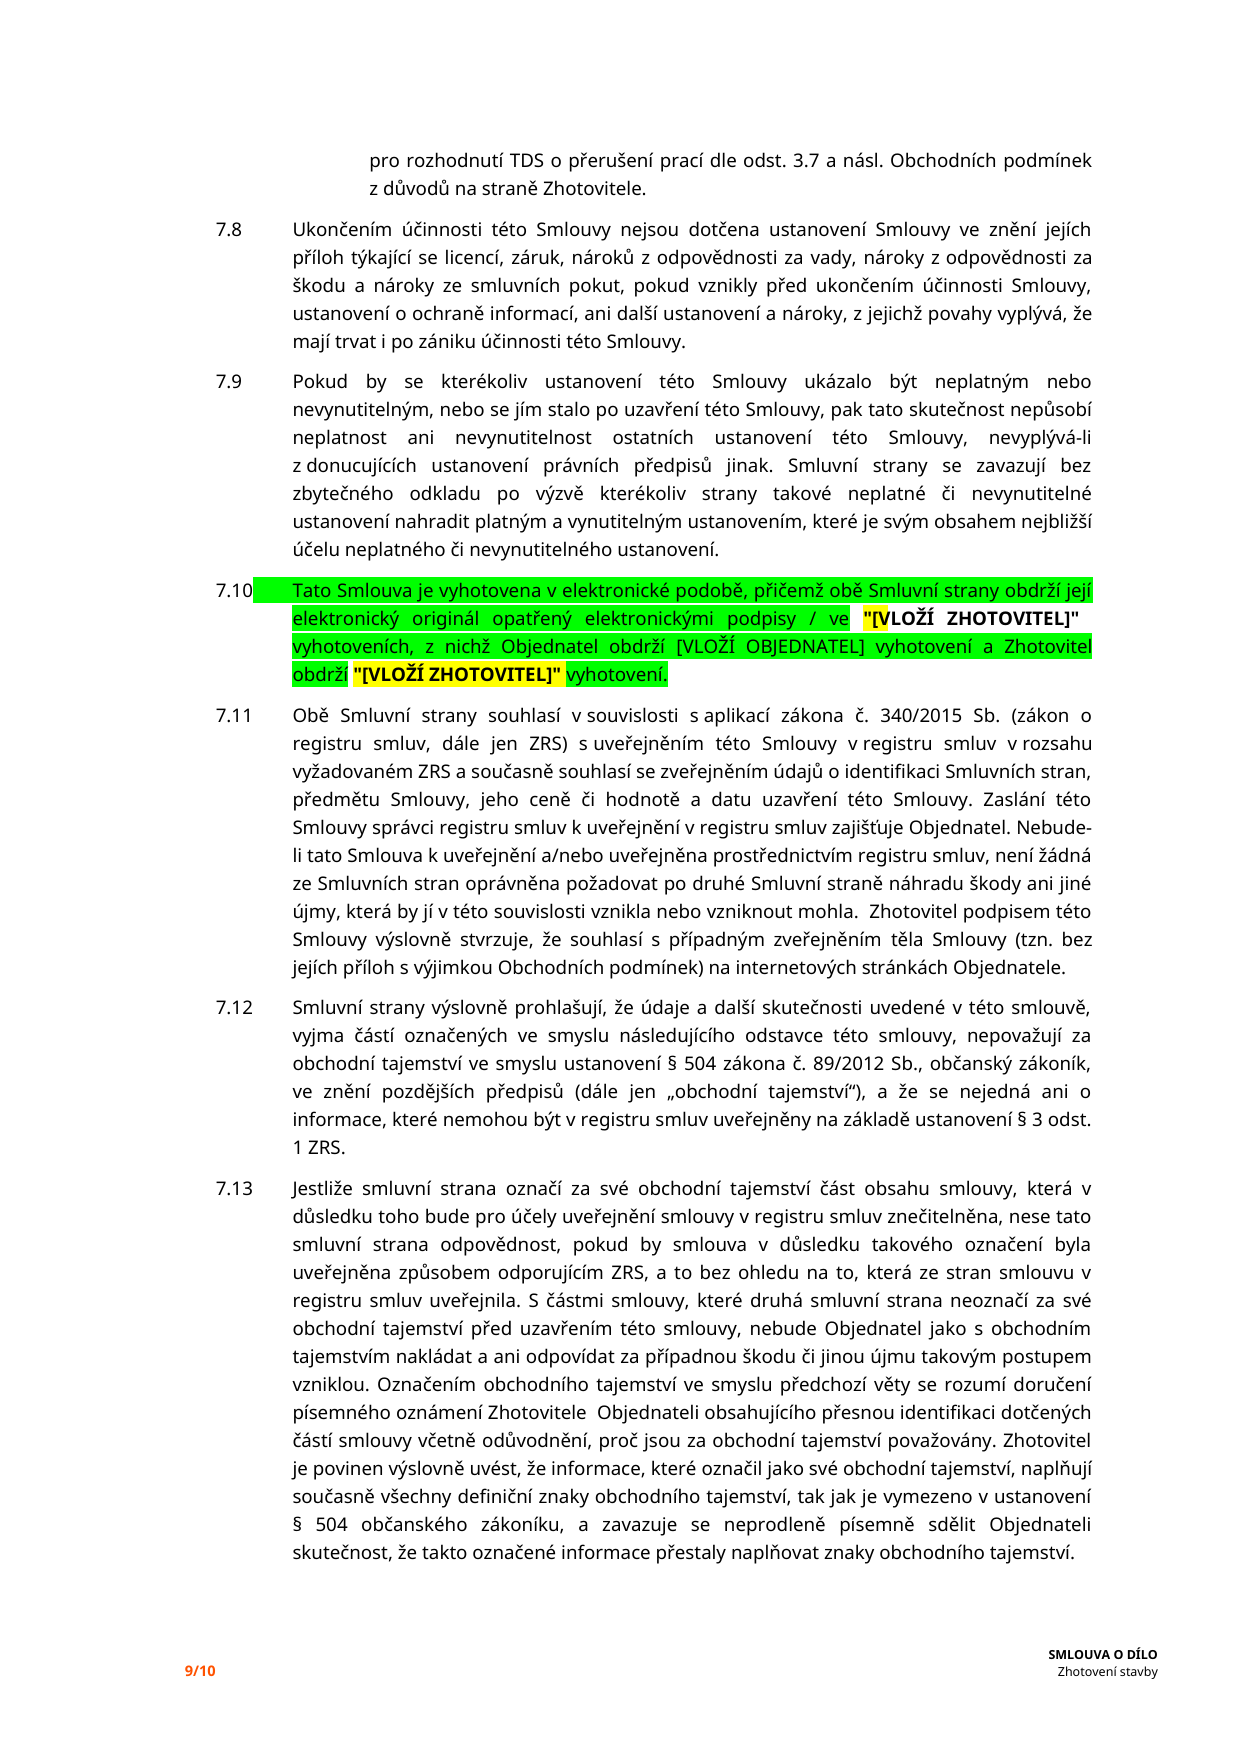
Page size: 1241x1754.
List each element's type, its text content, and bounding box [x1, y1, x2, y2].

text Tato Smlouva je vyhotovena v elektronické podobě, přičemž obě Smluvní strany obdrží její elektronický originál opatřený elektronickými podpisy / ve vyhotoveních, z nichž Objednatel obdrží [VLOŽÍ OBJEDNATEL] vyhotovení a Zhotovitel obdrží vyhotovení. [216, 577, 1093, 687]
text Pokud by se kterékoliv ustanovení této Smlouvy ukázalo být neplatným nebo nevynutitelným, nebo se jím stalo po uzavření této Smlouvy, pak tato skutečnost nepůsobí neplatnost ani nevynutitelnost ostatních ustanovení této Smlouvy, nevyplývá-li z donucujících ustanovení právních předpisů jinak. Smluvní strany se zavazují bez zbytečného odkladu po výzvě kterékoliv strany takové neplatné či nevynutitelné ustanovení nahradit platným a vynutitelným ustanovením, které je svým obsahem nejbližší účelu neplatného či nevynutitelného ustanovení. [216, 369, 1093, 562]
text Obě Smluvní strany souhlasí v souvislosti s aplikací zákona č. 340/2015 Sb. (zákon o registru smluv, dále jen ZRS) s uveřejněním této Smlouvy v registru smluv v rozsahu vyžadovaném ZRS a současně souhlasí se zveřejněním údajů o identifikaci Smluvních stran, předmětu Smlouvy, jeho ceně či hodnotě a datu uzavření této Smlouvy. Zaslání této Smlouvy správci registru smluv k uveřejnění v registru smluv zajišťuje Objednatel. Nebude-li tato Smlouva k uveřejnění a/nebo uveřejněna prostřednictvím registru smluv, není žádná ze Smluvních stran oprávněna požadovat po druhé Smluvní straně náhradu škody ani jiné újmy, která by jí v této souvislosti vznikla nebo vzniknout mohla. Zhotovitel podpisem této Smlouvy výslovně stvrzuje, že souhlasí s případným zveřejněním těla Smlouvy (tzn. bez jejích příloh s výjimkou Obchodních podmínek) na internetových stránkách Objednatele. [216, 702, 1093, 979]
text Smluvní strany výslovně prohlašují, že údaje a další skutečnosti uvedené v této smlouvě, vyjma částí označených ve smyslu následujícího odstavce této smlouvy, nepovažují za obchodní tajemství ve smyslu ustanovení § 504 zákona č. 89/2012 Sb., občanský zákoník, ve znění pozdějších předpisů (dále jen „obchodní tajemství“), a že se nejedná ani o informace, které nemohou být v registru smluv uveřejněny na základě ustanovení § 3 odst. 1 ZRS. [216, 994, 1093, 1160]
text Jestliže smluvní strana označí za své obchodní tajemství část obsahu smlouvy, která v důsledku toho bude pro účely uveřejnění smlouvy v registru smluv znečitelněna, nese tato smluvní strana odpovědnost, pokud by smlouva v důsledku takového označení byla uveřejněna způsobem odporujícím ZRS, a to bez ohledu na to, která ze stran smlouvu v registru smluv uveřejnila. S částmi smlouvy, které druhá smluvní strana neoznačí za své obchodní tajemství před uzavřením této smlouvy, nebude Objednatel jako s obchodním tajemstvím nakládat a ani odpovídat za případnou škodu či jinou újmu takovým postupem vzniklou. Označením obchodního tajemství ve smyslu předchozí věty se rozumí doručení písemného oznámení Zhotovitele Objednateli obsahujícího přesnou identifikaci dotčených částí smlouvy včetně odůvodnění, proč jsou za obchodní tajemství považovány. Zhotovitel je povinen výslovně uvést, že informace, které označil jako své obchodní tajemství, naplňují současně všechny definiční znaky obchodního tajemství, tak jak je vymezeno v ustanovení § 504 občanského zákoníku, a zavazuje se neprodleně písemně sdělit Objednateli skutečnost, že takto označené informace přestaly naplňovat znaky obchodního tajemství. [216, 1175, 1093, 1565]
text Ukončením účinnosti této Smlouvy nejsou dotčena ustanovení Smlouvy ve znění jejích příloh týkající se licencí, záruk, nároků z odpovědnosti za vady, nároky z odpovědnosti za škodu a nároky ze smluvních pokut, pokud vznikly před ukončením účinnosti Smlouvy, ustanovení o ochraně informací, ani další ustanovení a nároky, z jejichž povahy vyplývá, že mají trvat i po zániku účinnosti této Smlouvy. [216, 216, 1093, 354]
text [292, 147, 1093, 201]
